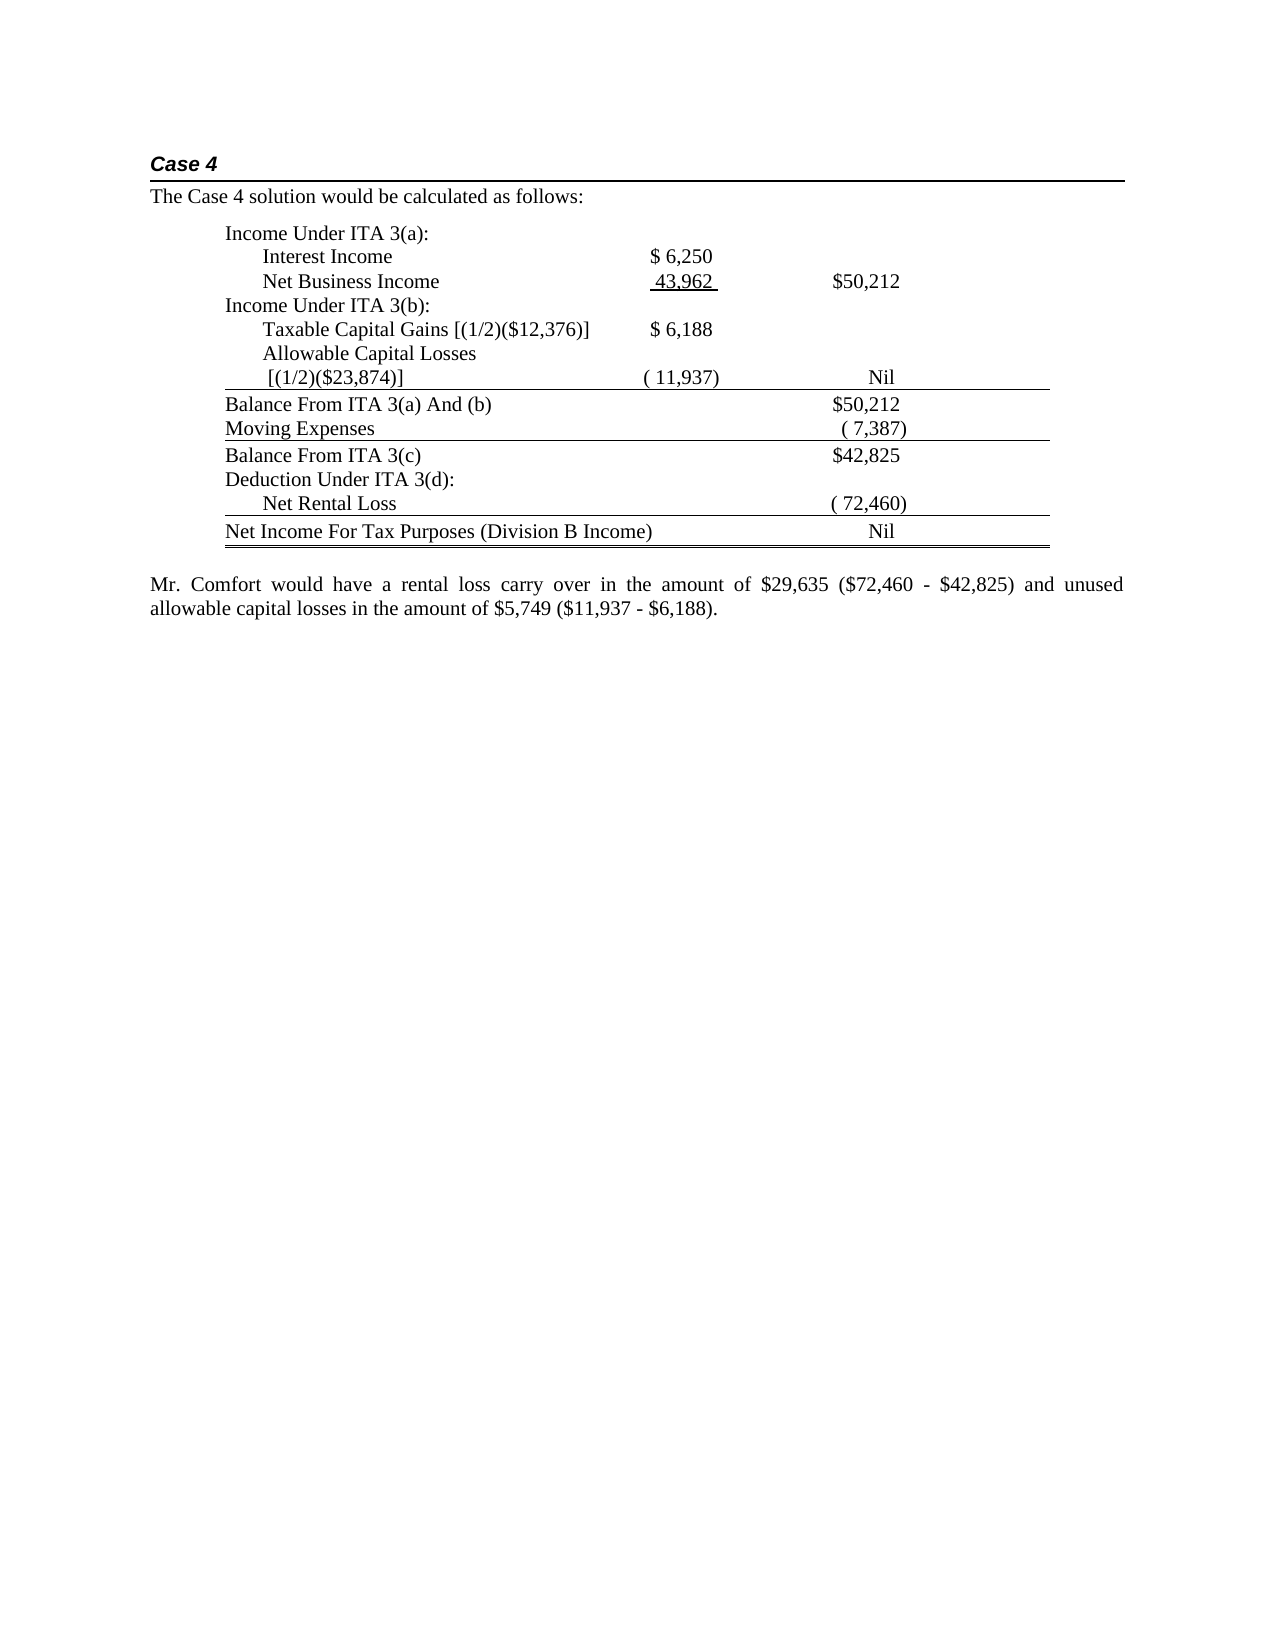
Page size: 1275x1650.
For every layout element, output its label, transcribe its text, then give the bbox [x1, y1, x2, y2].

text Balance From ITA 3(a) And (b) $50,212 [225, 390, 1050, 416]
text Taxable Capital Gains [(1/2)($12,376)] $ 6,188 [225, 317, 1050, 341]
text Net Business Income 43,962 $50,212 [225, 268, 1050, 293]
text [(1/2)($23,874)] ( 11,937) Nil [225, 365, 1050, 389]
text Net Rental Loss ( 72,460) [225, 491, 1050, 515]
text Interest Income $ 6,250 [225, 244, 1050, 268]
text Mr. Comfort would have a rental loss carry over in the amount of $29,635 ($72,460 - $42,825) and unused allowable capital losses in the amount of $5,749 ($11,937 - $6,188). [150, 572, 1125, 620]
text Case 4 [150, 152, 1125, 180]
text The Case 4 solution would be calculated as follows: [150, 184, 1125, 208]
text Income Under ITA 3(b): [225, 293, 1050, 317]
text Deduction Under ITA 3(d): [225, 467, 1050, 491]
text Allowable Capital Losses [225, 341, 1050, 365]
text Moving Expenses ( 7,387) [225, 416, 1050, 440]
text Net Income For Tax Purposes (Division B Income) Nil [225, 516, 1050, 545]
text Balance From ITA 3(c) $42,825 [225, 441, 1050, 467]
text Income Under ITA 3(a): [225, 220, 1050, 244]
